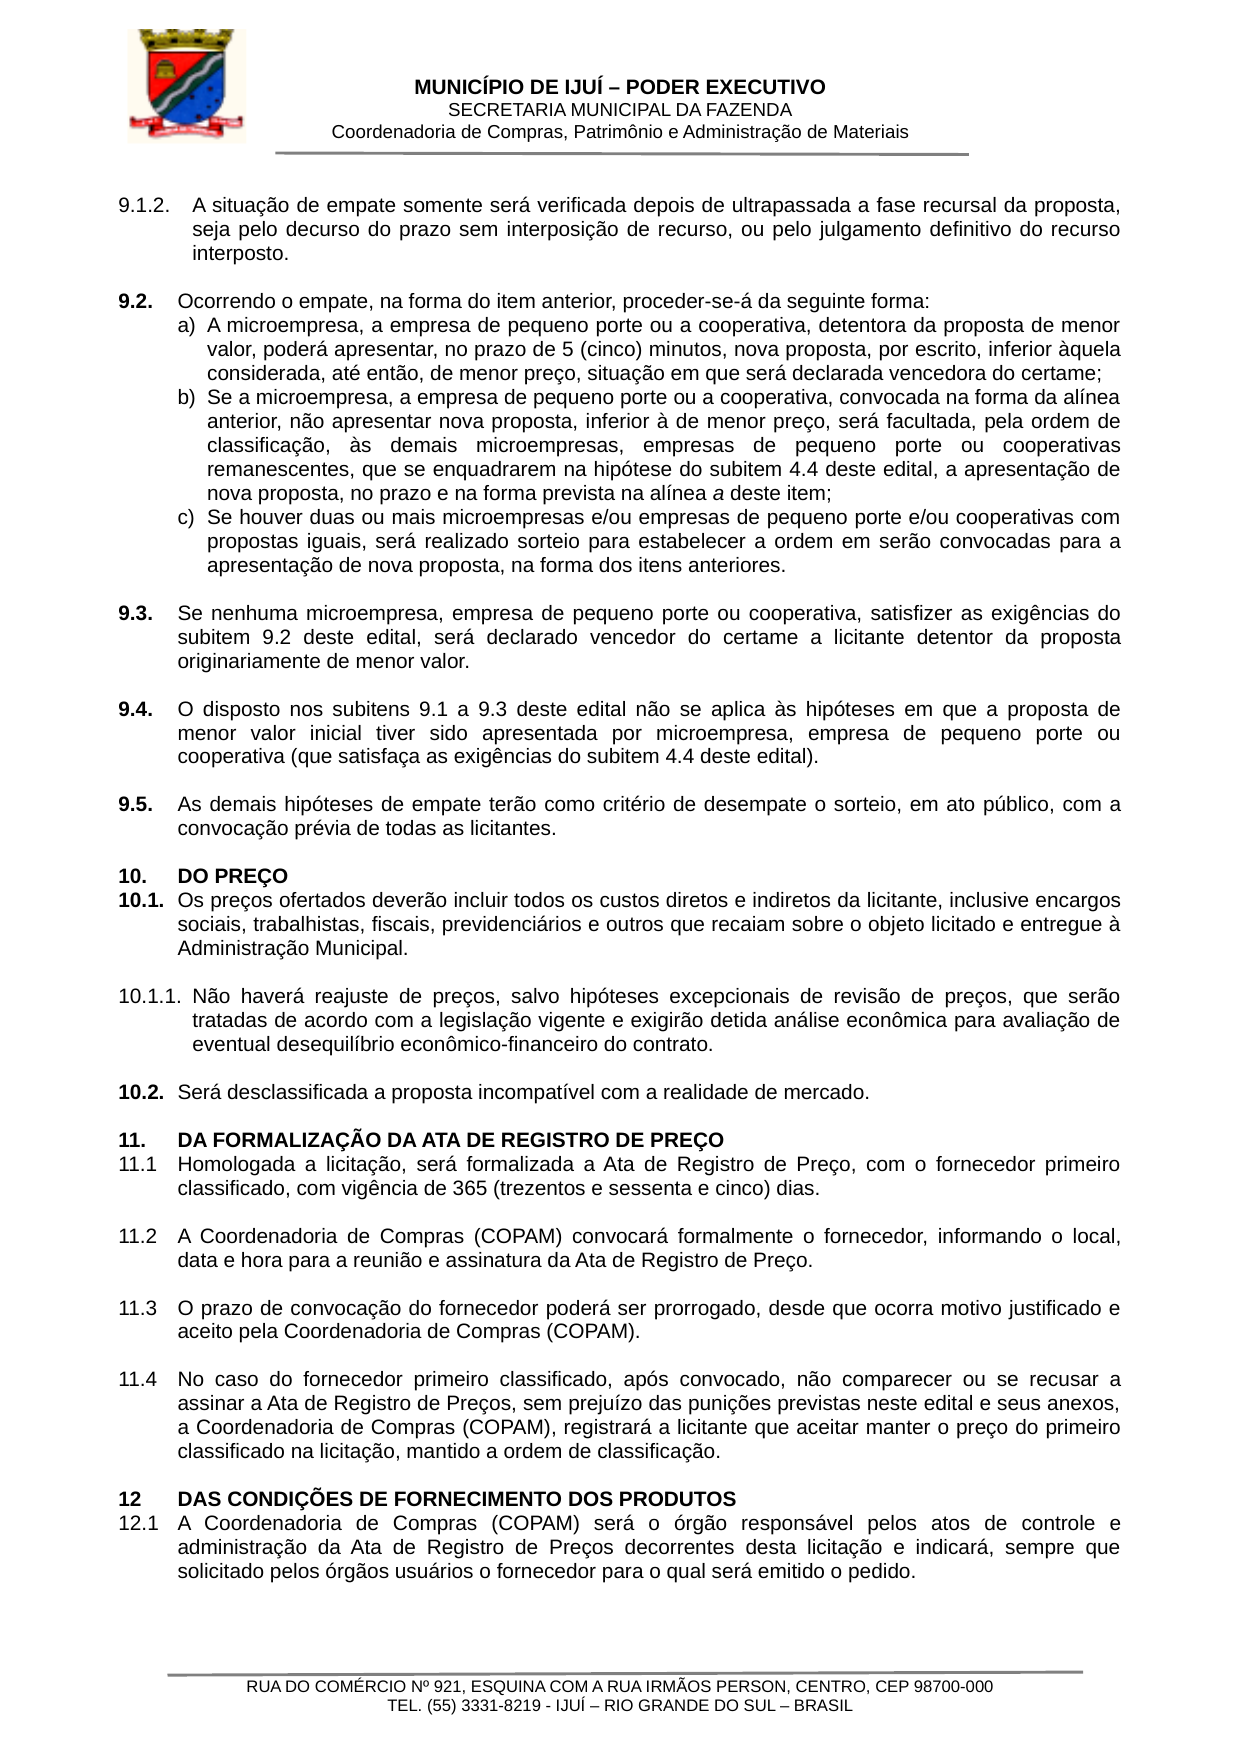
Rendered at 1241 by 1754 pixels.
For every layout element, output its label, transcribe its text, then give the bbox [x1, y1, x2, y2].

list Homologada a licitação, será formalizada a Ata de Registro de Preço, com o fornecedor primeiro classificado, com vigência de 365 (trezentos e sessenta e cinco) dias. [118, 1152, 1122, 1199]
list Se a microempresa, a empresa de pequeno porte ou a cooperativa, convocada na forma da alínea anterior, não apresentar nova proposta, inferior à de menor preço, será facultada, pela ordem de classificação, às demais microempresas, empresas de pequeno porte ou cooperativas remanescentes, que se enquadrarem na hipótese do subitem 4.4 deste edital, a apresentação de nova proposta, no prazo e na forma prevista na alínea a deste item; [177, 385, 1122, 505]
list Se houver duas ou mais microempresas e/ou empresas de pequeno porte e/ou cooperativas com propostas iguais, será realizado sorteio para estabelecer a ordem em serão convocadas para a apresentação de nova proposta, na forma dos itens anteriores. [177, 505, 1122, 577]
list Ocorrendo o empate, na forma do item anterior, proceder-se-á da seguinte forma: [118, 289, 1122, 313]
list Os preços ofertados deverão incluir todos os custos diretos e indiretos da licitante, inclusive encargos sociais, trabalhistas, fiscais, previdenciários e outros que recaiam sobre o objeto licitado e entregue à Administração Municipal. [118, 888, 1122, 960]
list DO PREÇO [118, 864, 1122, 888]
list As demais hipóteses de empate terão como critério de desempate o sorteio, em ato público, com a convocação prévia de todas as licitantes. [118, 792, 1122, 840]
list A Coordenadoria de Compras (COPAM) convocará formalmente o fornecedor, informando o local, data e hora para a reunião e assinatura da Ata de Registro de Preço. [118, 1223, 1122, 1271]
list Se nenhuma microempresa, empresa de pequeno porte ou cooperativa, satisfizer as exigências do subitem 9.2 deste edital, será declarado vencedor do certame a licitante detentor da proposta originariamente de menor valor. [118, 601, 1122, 672]
list O disposto nos subitens 9.1 a 9.3 deste edital não se aplica às hipóteses em que a proposta de menor valor inicial tiver sido apresentada por microempresa, empresa de pequeno porte ou cooperativa (que satisfaça as exigências do subitem 4.4 deste edital). [118, 696, 1122, 768]
list O prazo de convocação do fornecedor poderá ser prorrogado, desde que ocorra motivo justificado e aceito pela Coordenadoria de Compras (COPAM). [118, 1295, 1122, 1343]
list No caso do fornecedor primeiro classificado, após convocado, não comparecer ou se recusar a assinar a Ata de Registro de Preços, sem prejuízo das punições previstas neste edital e seus anexos, a Coordenadoria de Compras (COPAM), registrará a licitante que aceitar manter o preço do primeiro classificado na licitação, mantido a ordem de classificação. [118, 1367, 1122, 1463]
list DAS CONDIÇÕES DE FORNECIMENTO DOS PRODUTOS [118, 1487, 1122, 1511]
picture [126, 29, 247, 146]
list A Coordenadoria de Compras (COPAM) será o órgão responsável pelos atos de controle e administração da Ata de Registro de Preços decorrentes desta licitação e indicará, sempre que solicitado pelos órgãos usuários o fornecedor para o qual será emitido o pedido. [118, 1511, 1122, 1583]
list A microempresa, a empresa de pequeno porte ou a cooperativa, detentora da proposta de menor valor, poderá apresentar, no prazo de 5 (cinco) minutos, nova proposta, por escrito, inferior àquela considerada, até então, de menor preço, situação em que será declarada vencedora do certame; [177, 313, 1122, 385]
list DA FORMALIZAÇÃO DA ATA DE REGISTRO DE PREÇO [118, 1128, 1122, 1152]
list A situação de empate somente será verificada depois de ultrapassada a fase recursal da proposta, seja pelo decurso do prazo sem interposição de recurso, ou pelo julgamento definitivo do recurso interposto. [118, 193, 1122, 265]
list Será desclassificada a proposta incompatível com a realidade de mercado. [118, 1080, 1122, 1104]
list Não haverá reajuste de preços, salvo hipóteses excepcionais de revisão de preços, que serão tratadas de acordo com a legislação vigente e exigirão detida análise econômica para avaliação de eventual desequilíbrio econômico-financeiro do contrato. [118, 984, 1122, 1056]
